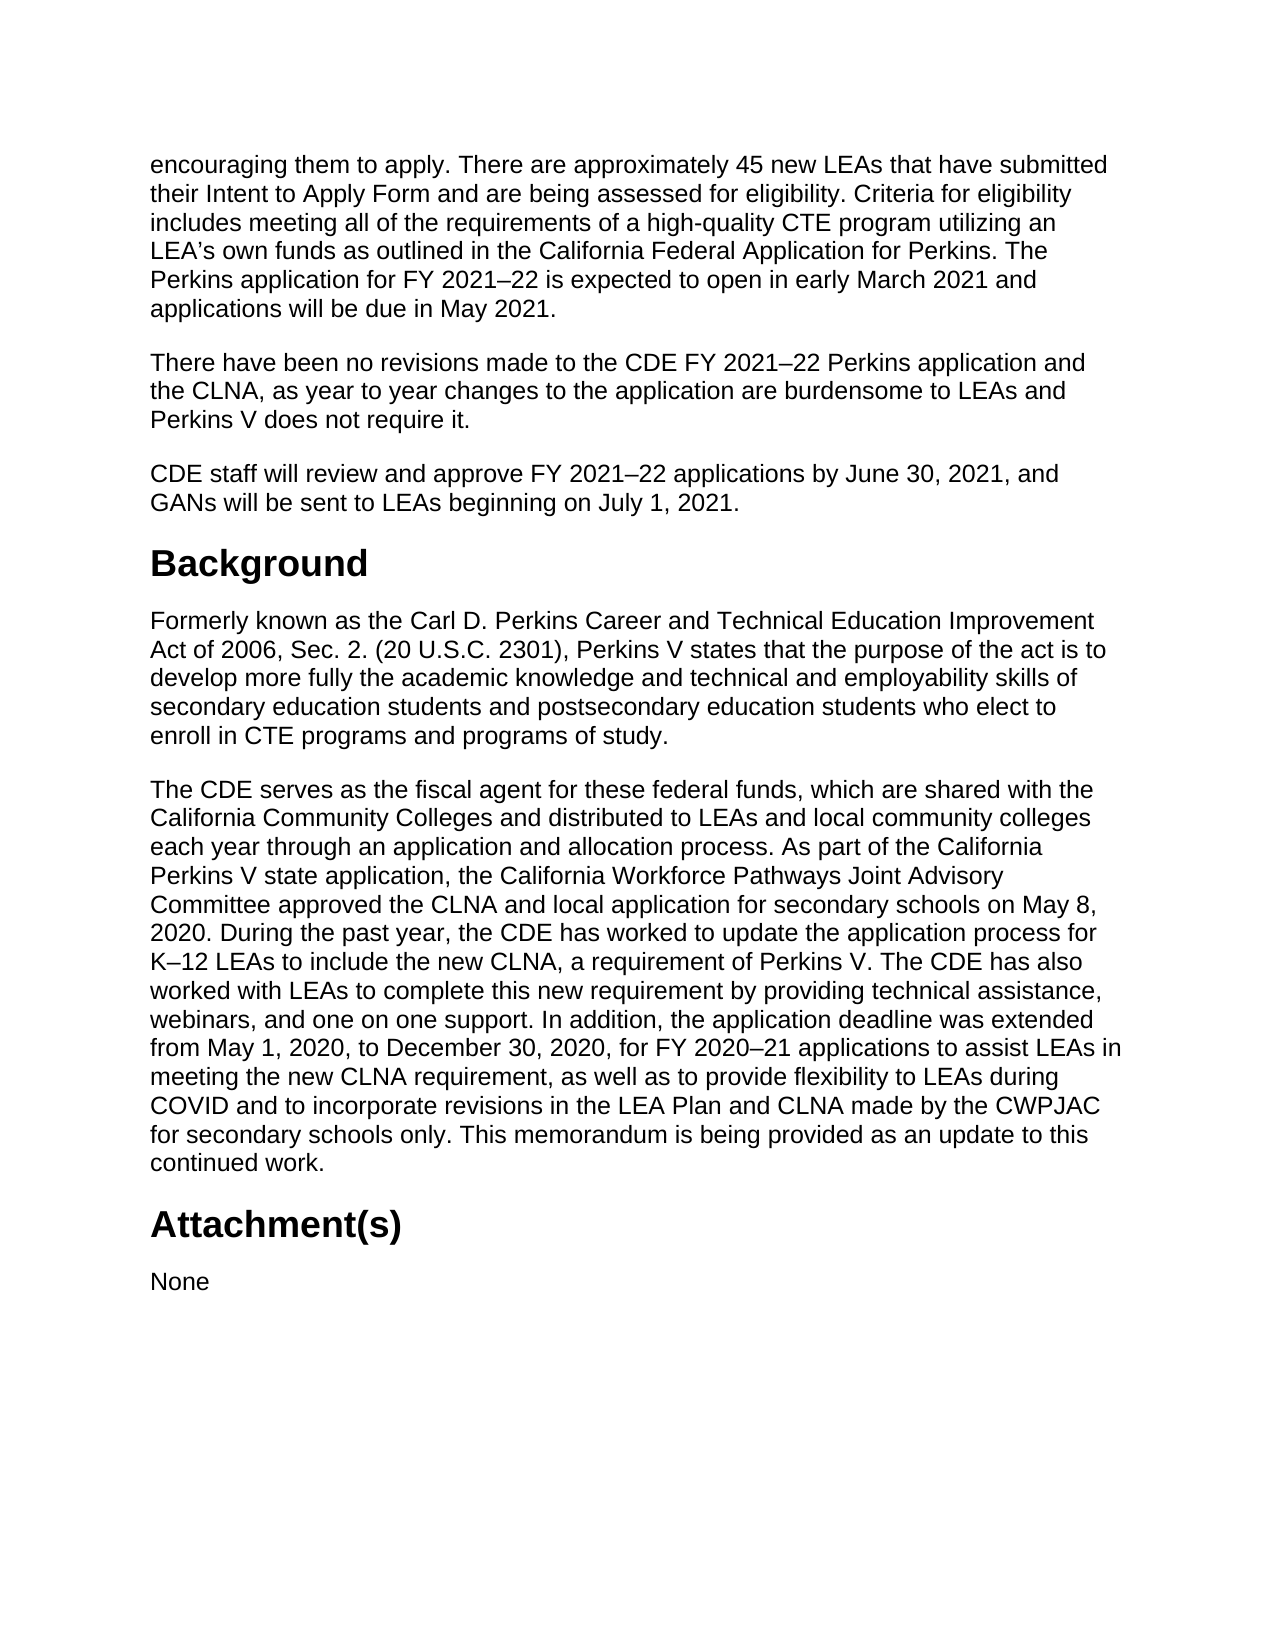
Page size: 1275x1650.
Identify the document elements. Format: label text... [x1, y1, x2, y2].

subtitle Background [150, 541, 1125, 584]
text The CDE serves as the fiscal agent for these federal funds, which are shared with the California Community Colleges and distributed to LEAs and local community colleges each year through an application and allocation process. As part of the California Perkins V state application, the California Workforce Pathways Joint Advisory Committee approved the CLNA and local application for secondary schools on May 8, 2020. During the past year, the CDE has worked to update the application process for K–12 LEAs to include the new CLNA, a requirement of Perkins V. The CDE has also worked with LEAs to complete this new requirement by providing technical assistance, webinars, and one on one support. In addition, the application deadline was extended from May 1, 2020, to December 30, 2020, for FY 2020–21 applications to assist LEAs in meeting the new CLNA requirement, as well as to provide flexibility to LEAs during COVID and to incorporate revisions in the LEA Plan and CLNA made by the CWPJAC for secondary schools only. This memorandum is being provided as an update to this continued work. [150, 775, 1125, 1177]
subtitle Attachment(s) [150, 1202, 1125, 1245]
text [150, 150, 1125, 322]
text CDE staff will review and approve FY 2021–22 applications by June 30, 2021, and GANs will be sent to LEAs beginning on July 1, 2021. [150, 459, 1125, 516]
text None [150, 1267, 1125, 1296]
text There have been no revisions made to the CDE FY 2021–22 Perkins application and the CLNA, as year to year changes to the application are burdensome to LEAs and Perkins V does not require it. [150, 347, 1125, 434]
text Formerly known as the Carl D. Perkins Career and Technical Education Improvement Act of 2006, Sec. 2. (20 U.S.C. 2301), Perkins V states that the purpose of the act is to develop more fully the academic knowledge and technical and employability skills of secondary education students and postsecondary education students who elect to enroll in CTE programs and programs of study. [150, 606, 1125, 750]
